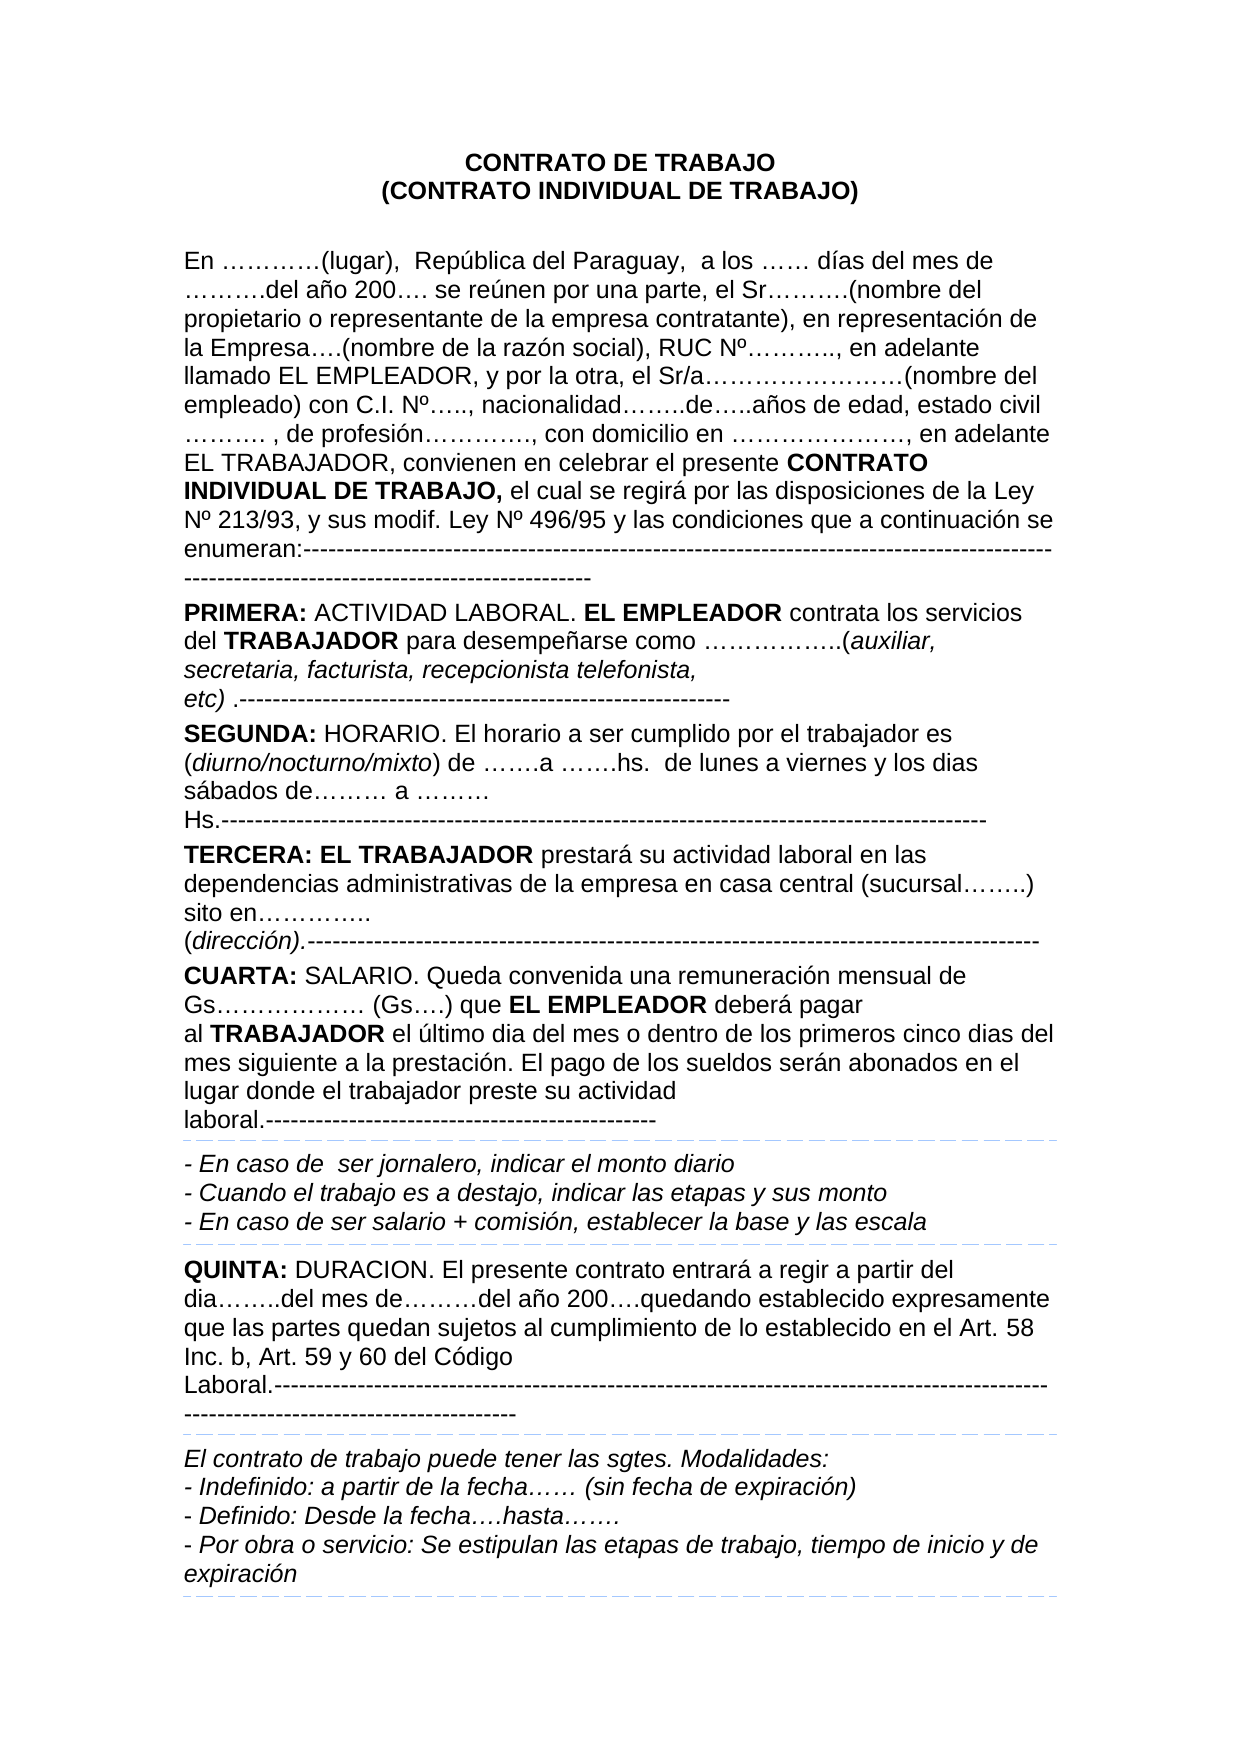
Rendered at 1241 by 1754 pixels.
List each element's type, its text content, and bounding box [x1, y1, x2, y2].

table_header CONTRATO DE TRABAJO (CONTRATO INDIVIDUAL DE TRABAJO) [177, 148, 1063, 246]
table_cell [177, 246, 1063, 1597]
